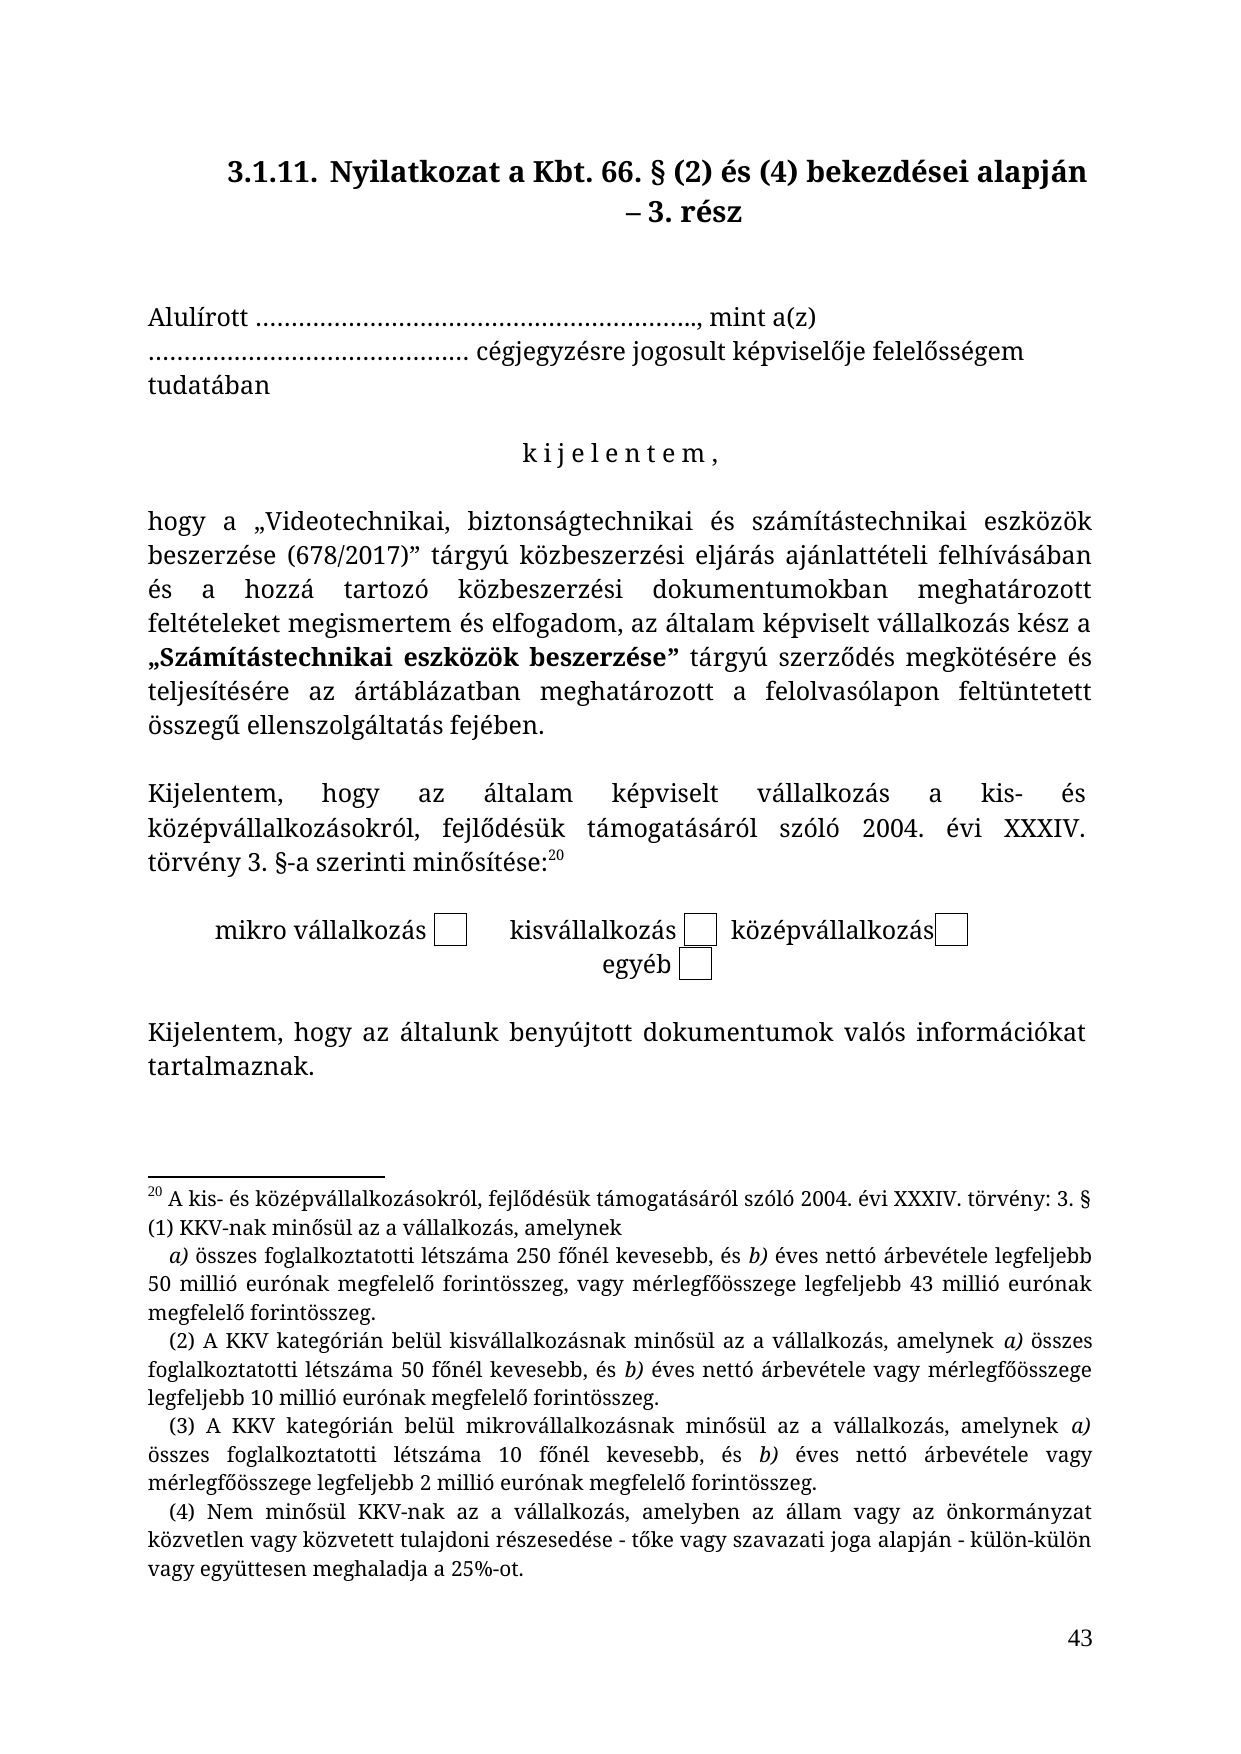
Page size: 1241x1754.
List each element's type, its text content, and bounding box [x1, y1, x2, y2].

text Kijelentem, hogy az általam képviselt vállalkozás a kis- és középvállalkozásokról, fejlődésük támogatásáról szóló 2004. évi XXXIV. törvény 3. §-a szerinti minősítése: [148, 776, 1087, 878]
text mikro vállalkozás kisvállalkozás középvállalkozás egyéb [148, 912, 1093, 981]
text Alulírott …………………………………………………….., mint a(z) ……………………………………… cégjegyzésre jogosult képviselője felelősségem tudatában [148, 299, 1093, 401]
text kijelentem, [148, 436, 1093, 469]
text Kijelentem, hogy az általunk benyújtott dokumentumok valós információkat tartalmaznak. [148, 1014, 1087, 1083]
text hogy a „Videotechnikai, biztonságtechnikai és számítástechnikai eszközök beszerzése (678/2017)” tárgyú közbeszerzési eljárás ajánlattételi felhívásában és a hozzá tartozó közbeszerzési dokumentumokban meghatározott feltételeket megismertem és elfogadom, az általam képviselt vállalkozás kész a „Számítástechnikai eszközök beszerzése” tárgyú szerződés megkötésére és teljesítésére az ártáblázatban meghatározott a felolvasólapon feltüntetett összegű ellenszolgáltatás fejében. [148, 504, 1093, 742]
subtitle Nyilatkozat a Kbt. 66. § (2) és (4) bekezdései alapján – 3. rész [223, 152, 1093, 231]
